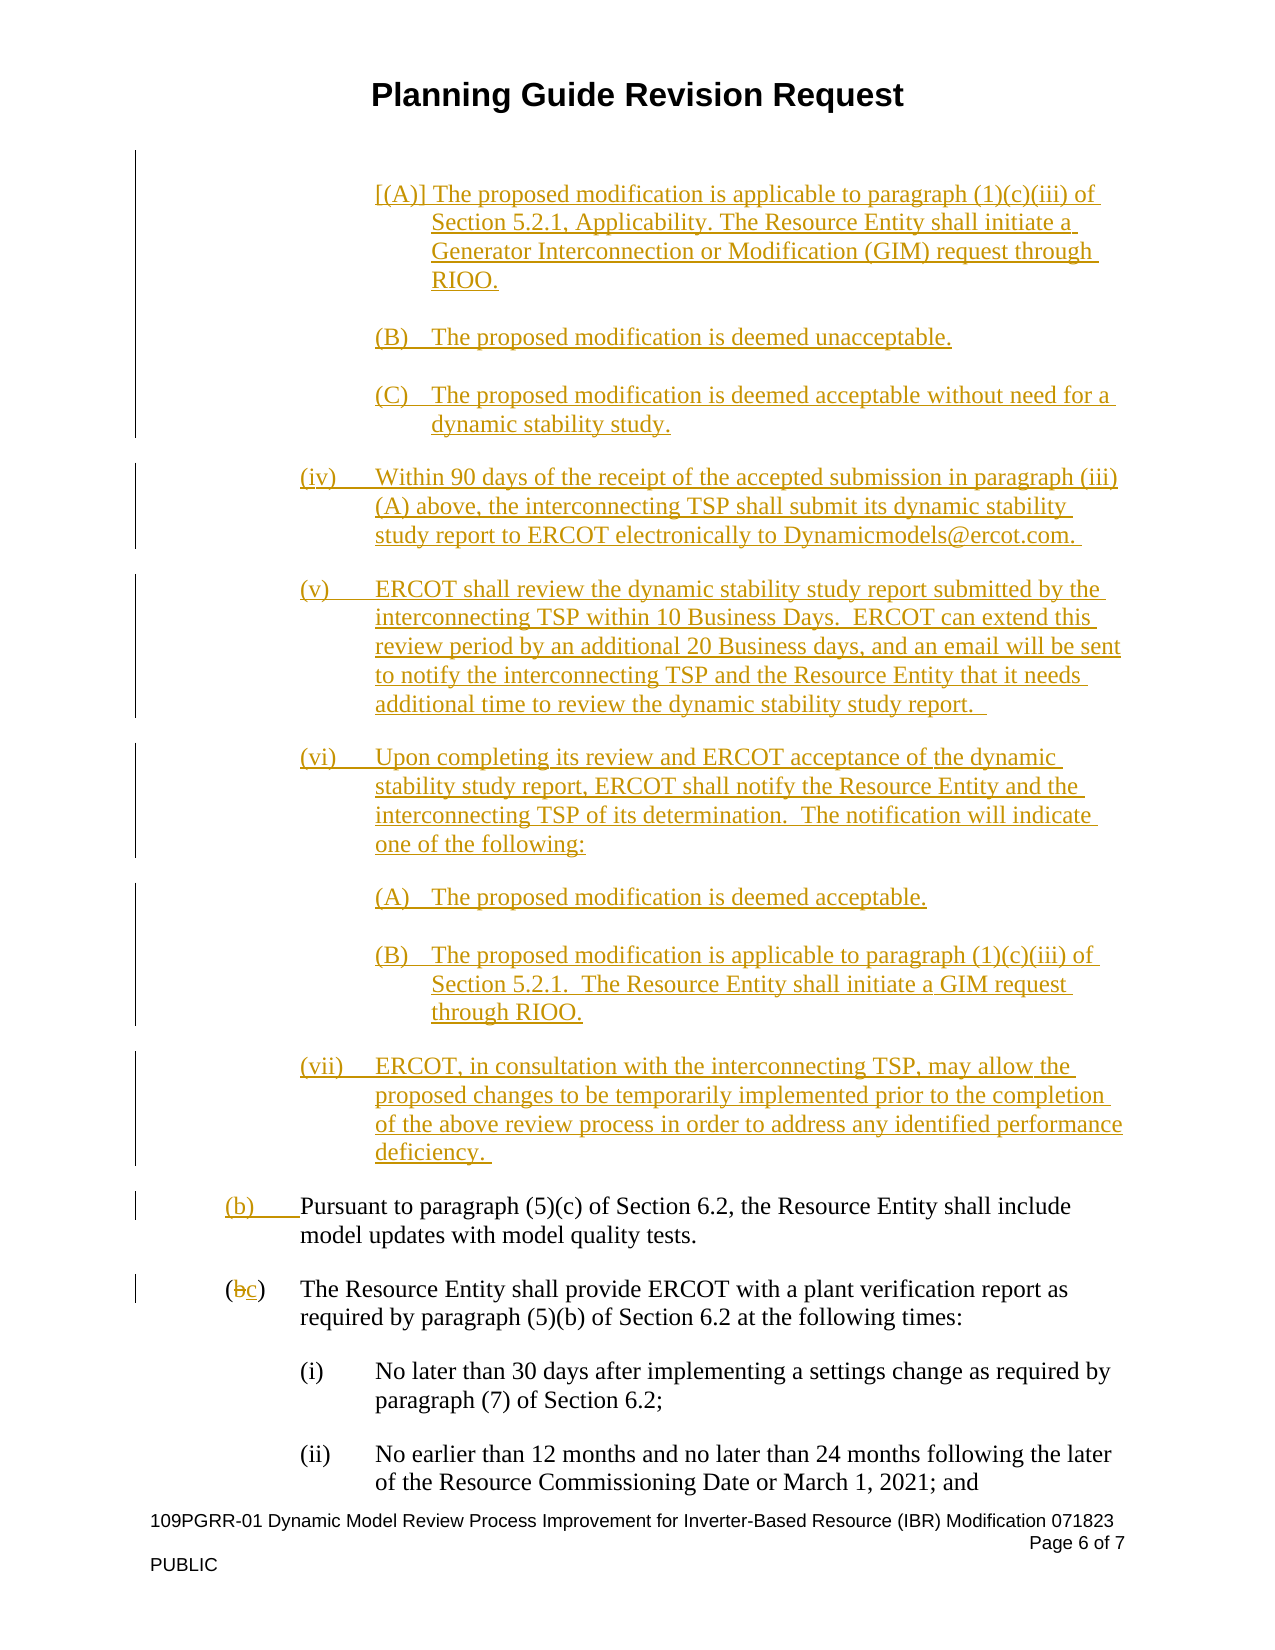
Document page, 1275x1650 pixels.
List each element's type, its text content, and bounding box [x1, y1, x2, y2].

list (i) No later than 30 days after implementing a settings change as required by paragraph (7) of Section 6.2; [300, 1356, 1125, 1414]
list () The Resource Entity shall provide ERCOT with a plant verification report as required by paragraph (5)(b) of Section 6.2 at the following times: [225, 1274, 1125, 1331]
list Pursuant to paragraph (5)(c) of Section 6.2, the Resource Entity shall include model updates with model quality tests. [225, 1191, 1125, 1249]
list (ii) No earlier than 12 months and no later than 24 months following the later of the Resource Commissioning Date or March 1, 2021; and [300, 1439, 1125, 1496]
